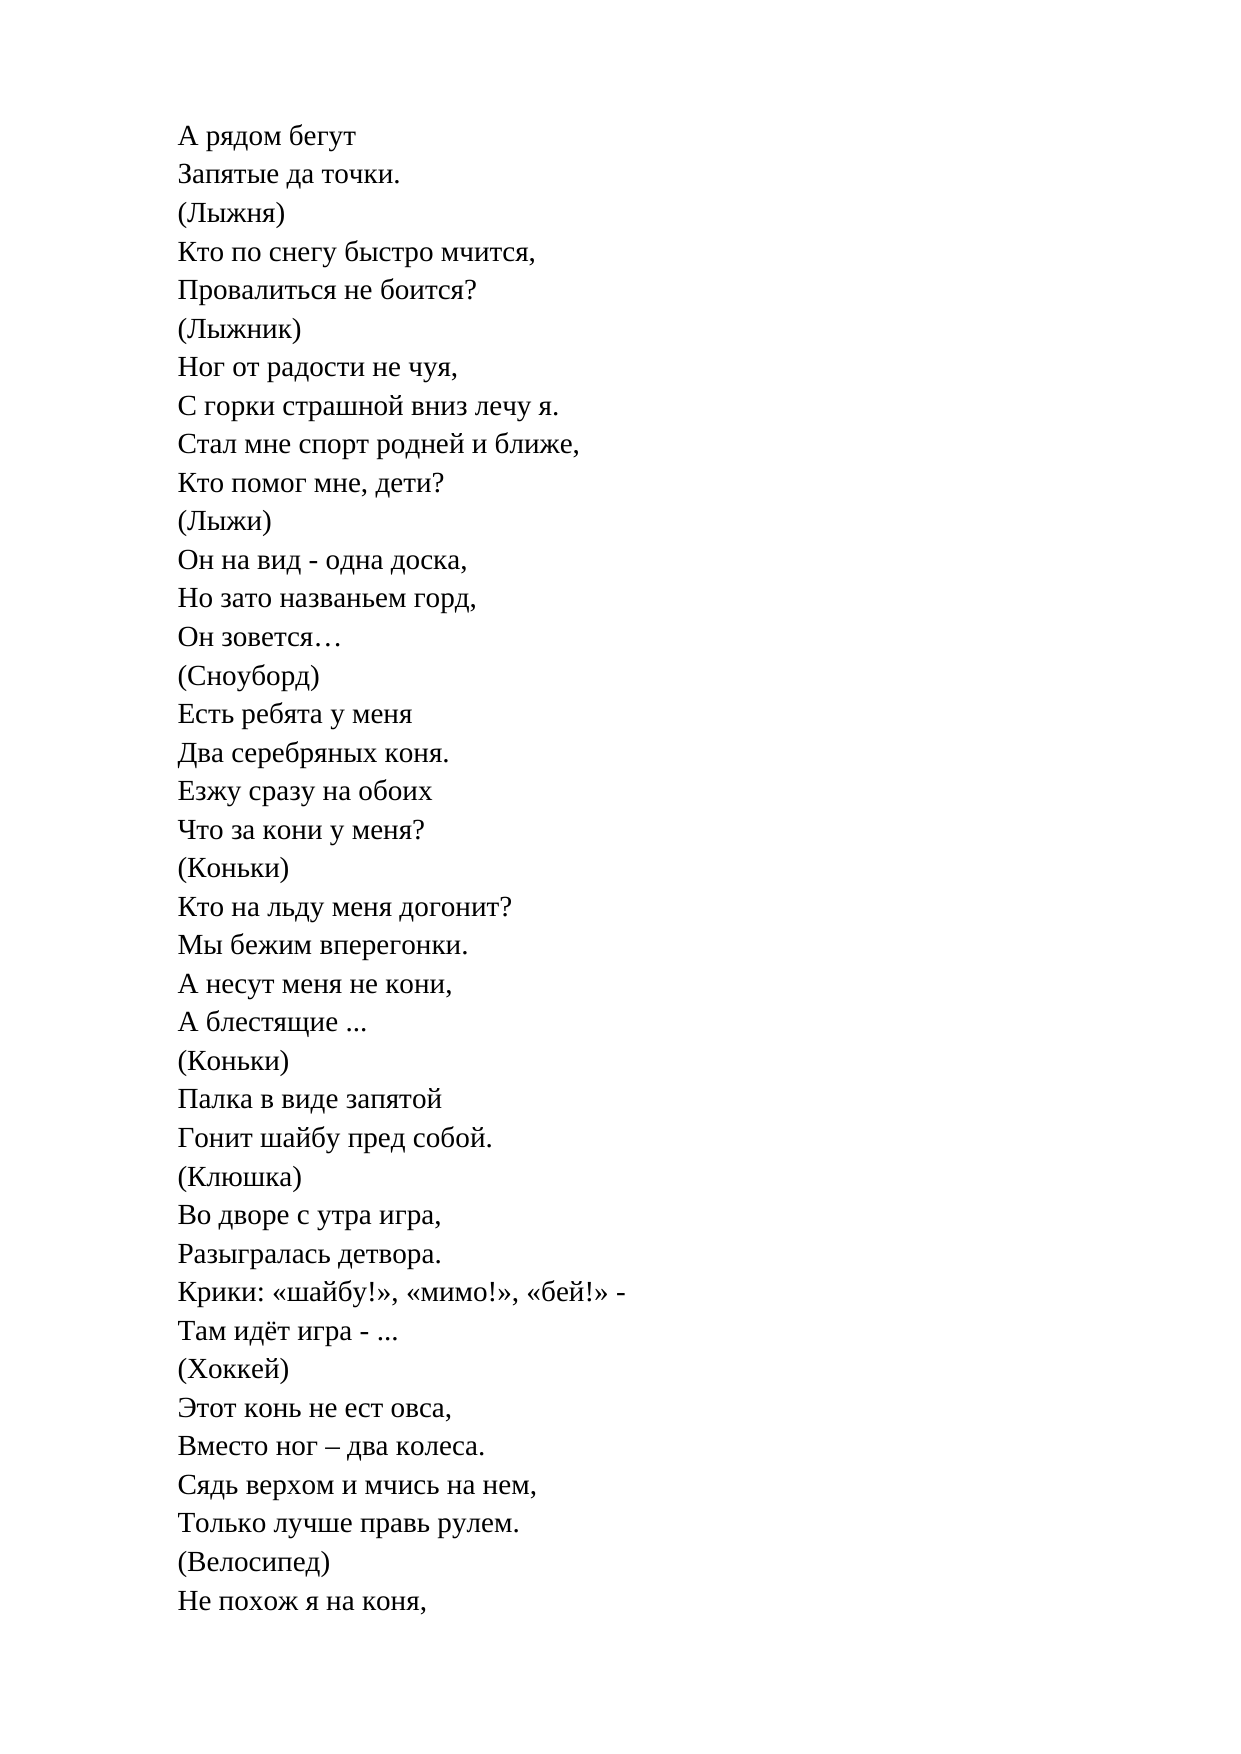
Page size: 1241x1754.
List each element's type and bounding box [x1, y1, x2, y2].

text [177, 118, 1152, 1616]
